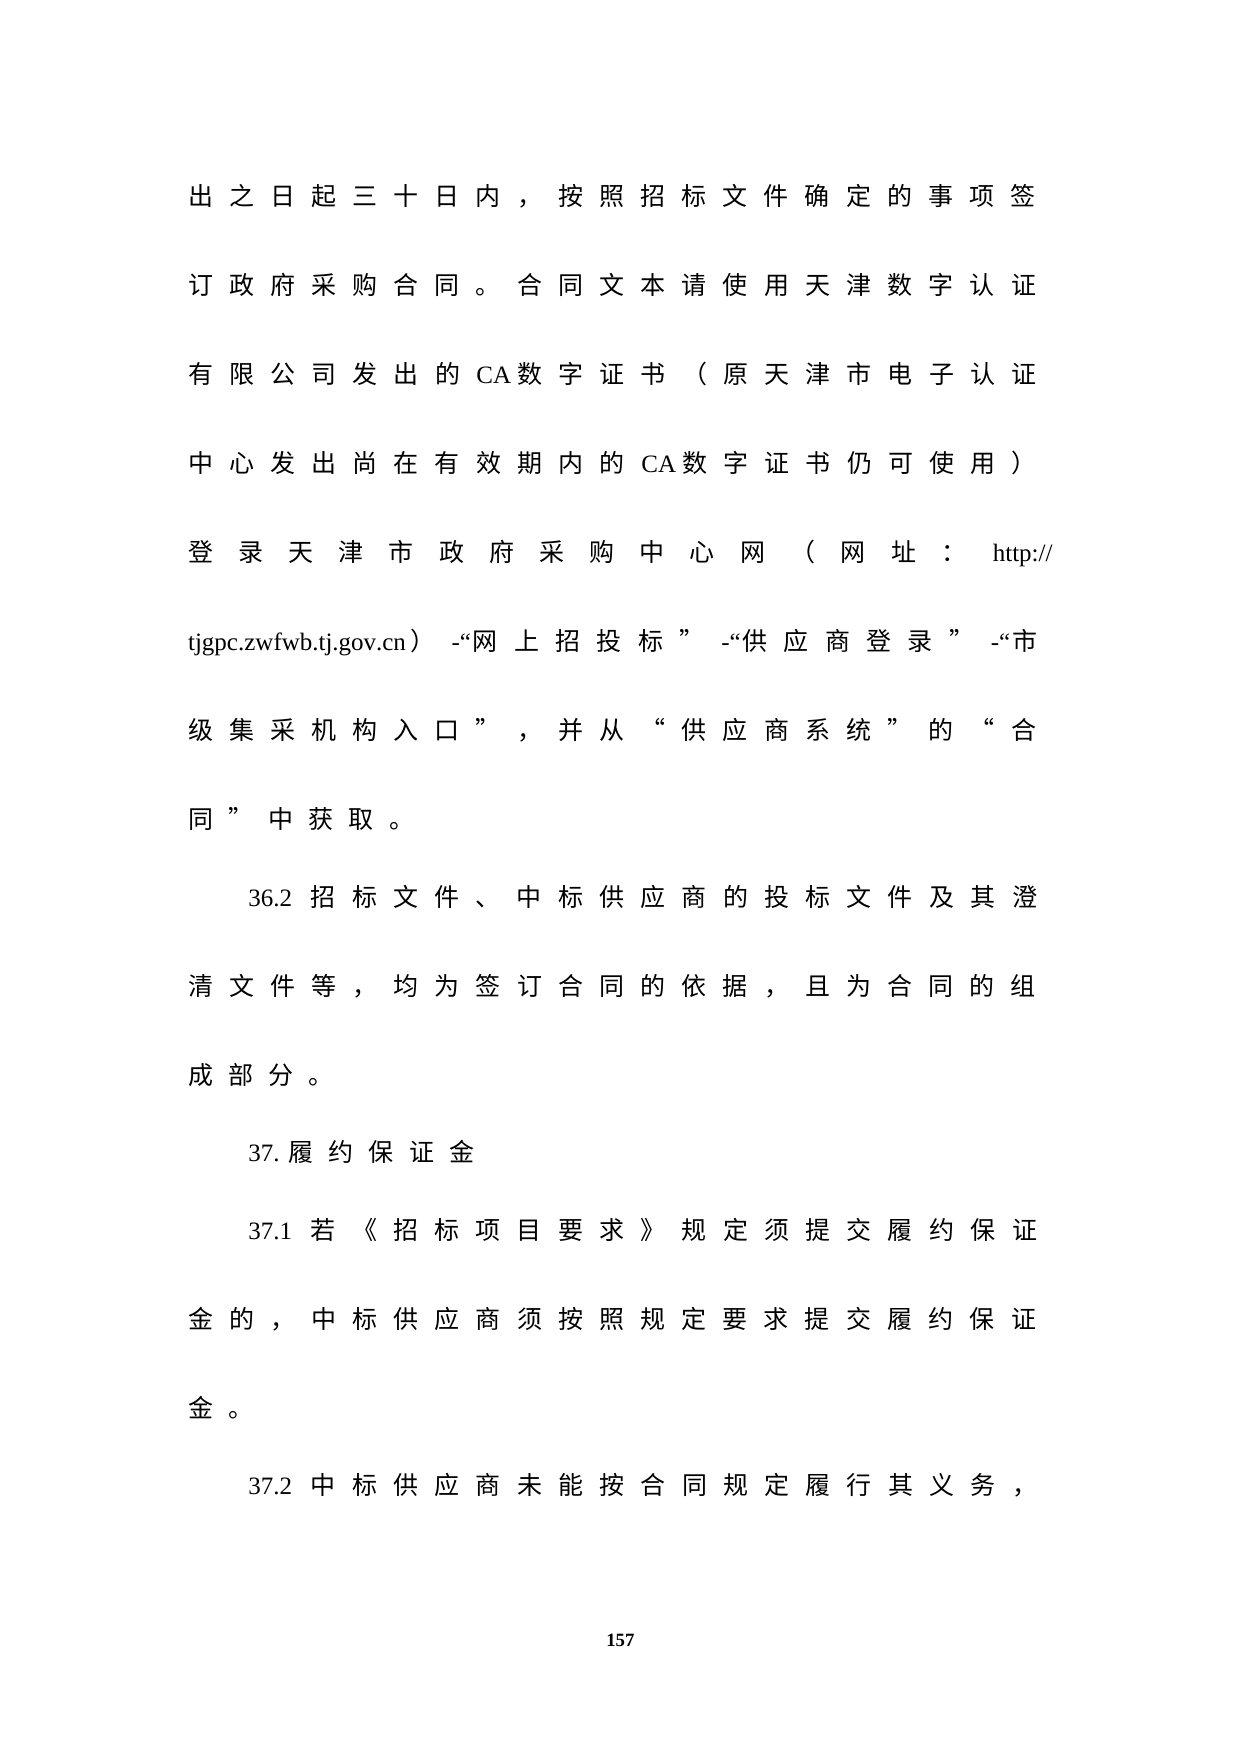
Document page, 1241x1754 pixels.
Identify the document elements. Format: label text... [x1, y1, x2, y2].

text 37. 履约保证金 [188, 1121, 1052, 1180]
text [188, 164, 1052, 847]
text 36.2 招标文件、中标供应商的投标文件及其澄清文件等，均为签订合同的依据，且为合同的组成部分。 [188, 865, 1052, 1103]
text 37.1 若《招标项目要求》规定须提交履约保证金的，中标供应商须按照规定要求提交履约保证金。 [188, 1198, 1052, 1436]
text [188, 1454, 1052, 1513]
